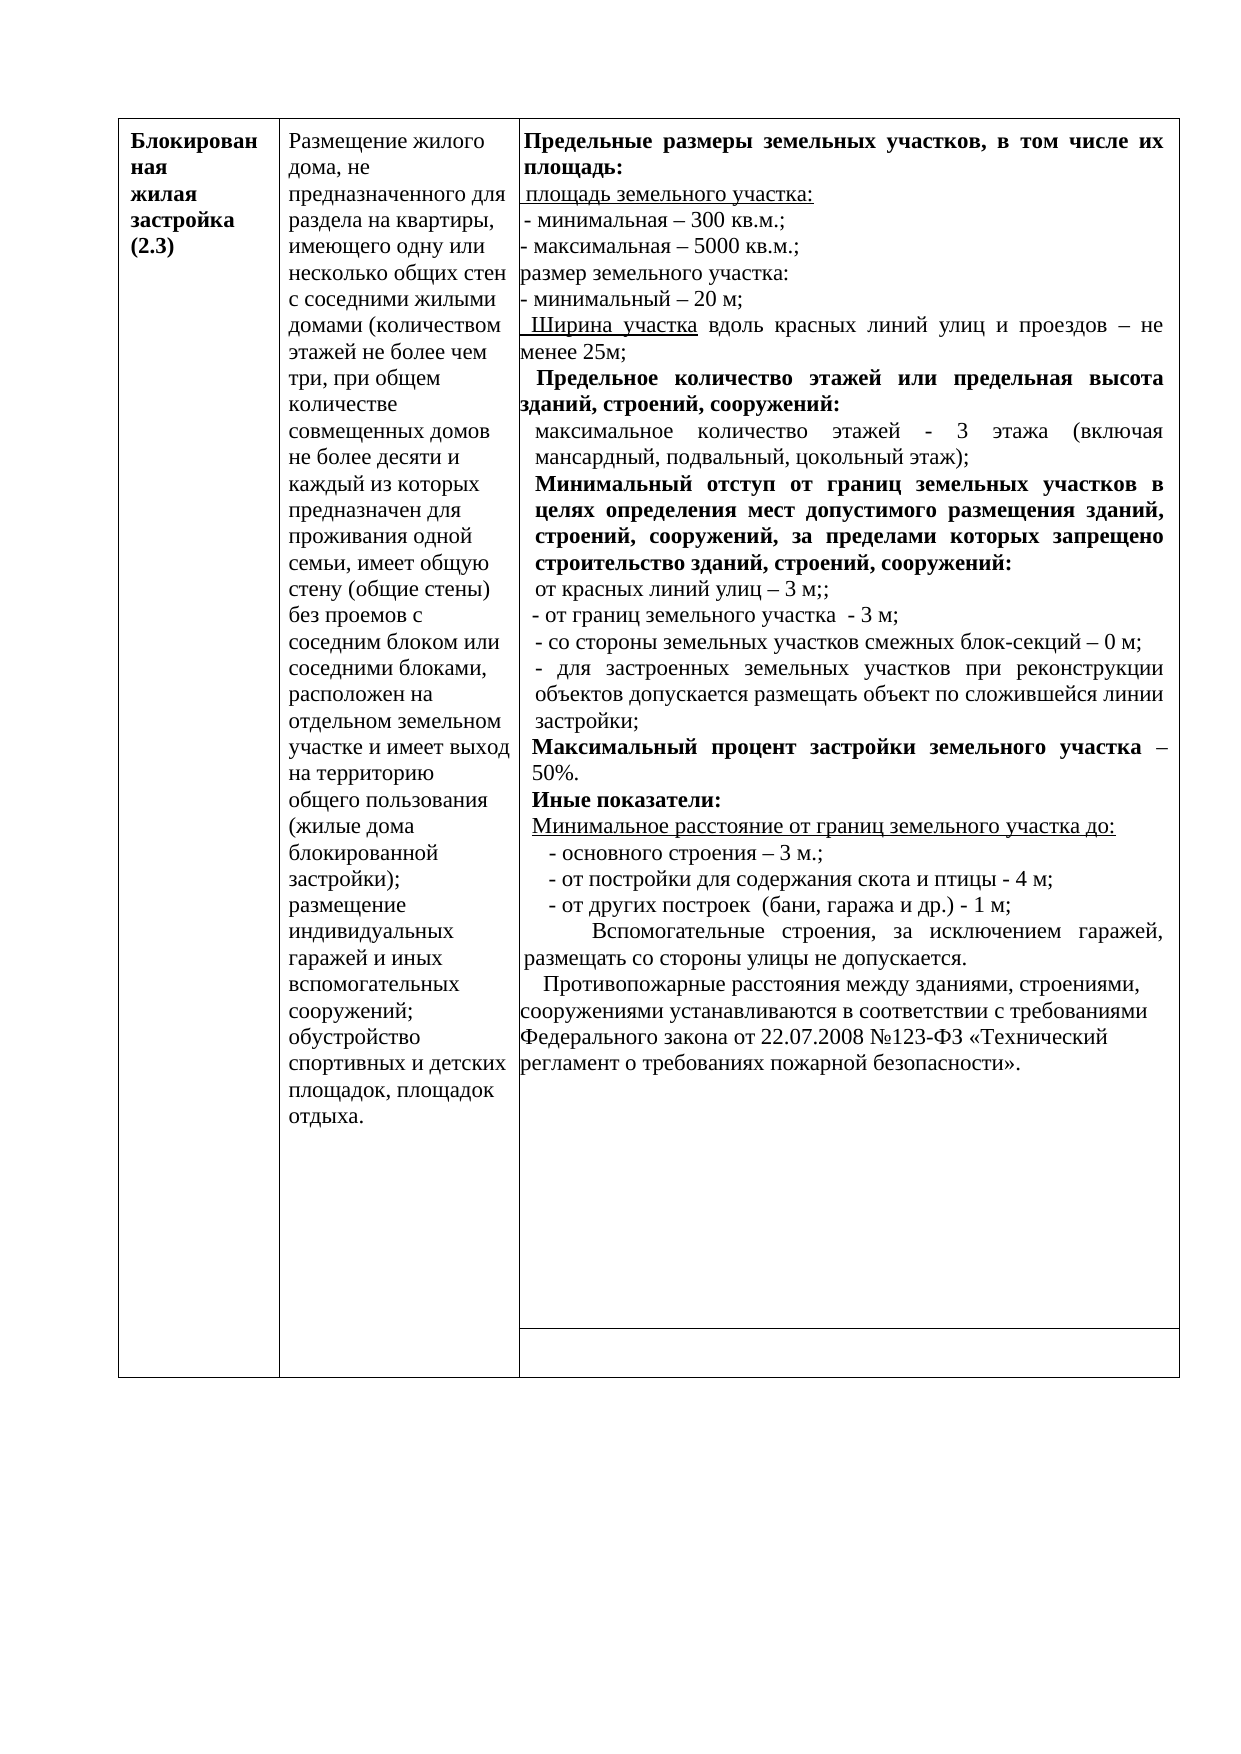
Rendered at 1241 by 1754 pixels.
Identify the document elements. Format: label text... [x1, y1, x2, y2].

table_cell Размещение жилого дома, не предназначенного для раздела на квартиры, имеющего одну или несколько общих стен с соседними жилыми домами (количеством этажей не более чем три, при общем количестве совмещенных домов не более десяти и каждый из которых предназначен для проживания одной семьи, имеет общую стену (общие стены) без проемов с соседним блоком или соседними блоками, расположен на отдельном земельном участке и имеет выход на территорию общего пользования (жилые дома блокированной застройки); размещение индивидуальных гаражей и иных вспомогательных сооружений; обустройство спортивных и детских площадок, площадок отдыха. [280, 119, 519, 1377]
table_cell Блокированная жилая застройка (2.3) [119, 119, 279, 1377]
table_cell Предельные размеры земельных участков, в том числе их площадь: площадь земельного участка: - минимальная – 300 кв.м.; - максимальная – 5000 кв.м.; размер земельного участка: - минимальный – 20 м; Ширина участка вдоль красных линий улиц и проездов – не менее 25м; Предельное количество этажей или предельная высота зданий, строений, сооружений: максимальное количество этажей - 3 этажа (включая мансардный, подвальный, цокольный этаж); Минимальный отступ от границ земельных участков в целях определения мест допустимого размещения зданий, строений, сооружений, за пределами которых запрещено строительство зданий, строений, сооружений: от красных линий улиц – 3 м;; - от границ земельного участка - 3 м; - со стороны земельных участков смежных блок-секций – 0 м; - для застроенных земельных участков при реконструкции объектов допускается размещать объект по сложившейся линии застройки; Максимальный процент застройки земельного участка – 50%. Иные показатели: Минимальное расстояние от границ земельного участка до: - основного строения – 3 м.; - от постройки для содержания скота и птицы - 4 м; - от других построек (бани, гаража и др.) - 1 м; Вспомогательные строения, за исключением гаражей, размещать со стороны улицы не допускается. Противопожарные расстояния между зданиями, строениями, сооружениями устанавливаются в соответствии с требованиями Федерального закона от 22.07.2008 №123-ФЗ «Технический регламент о требованиях пожарной безопасности». [520, 119, 1179, 1328]
table_cell [520, 1329, 1179, 1377]
